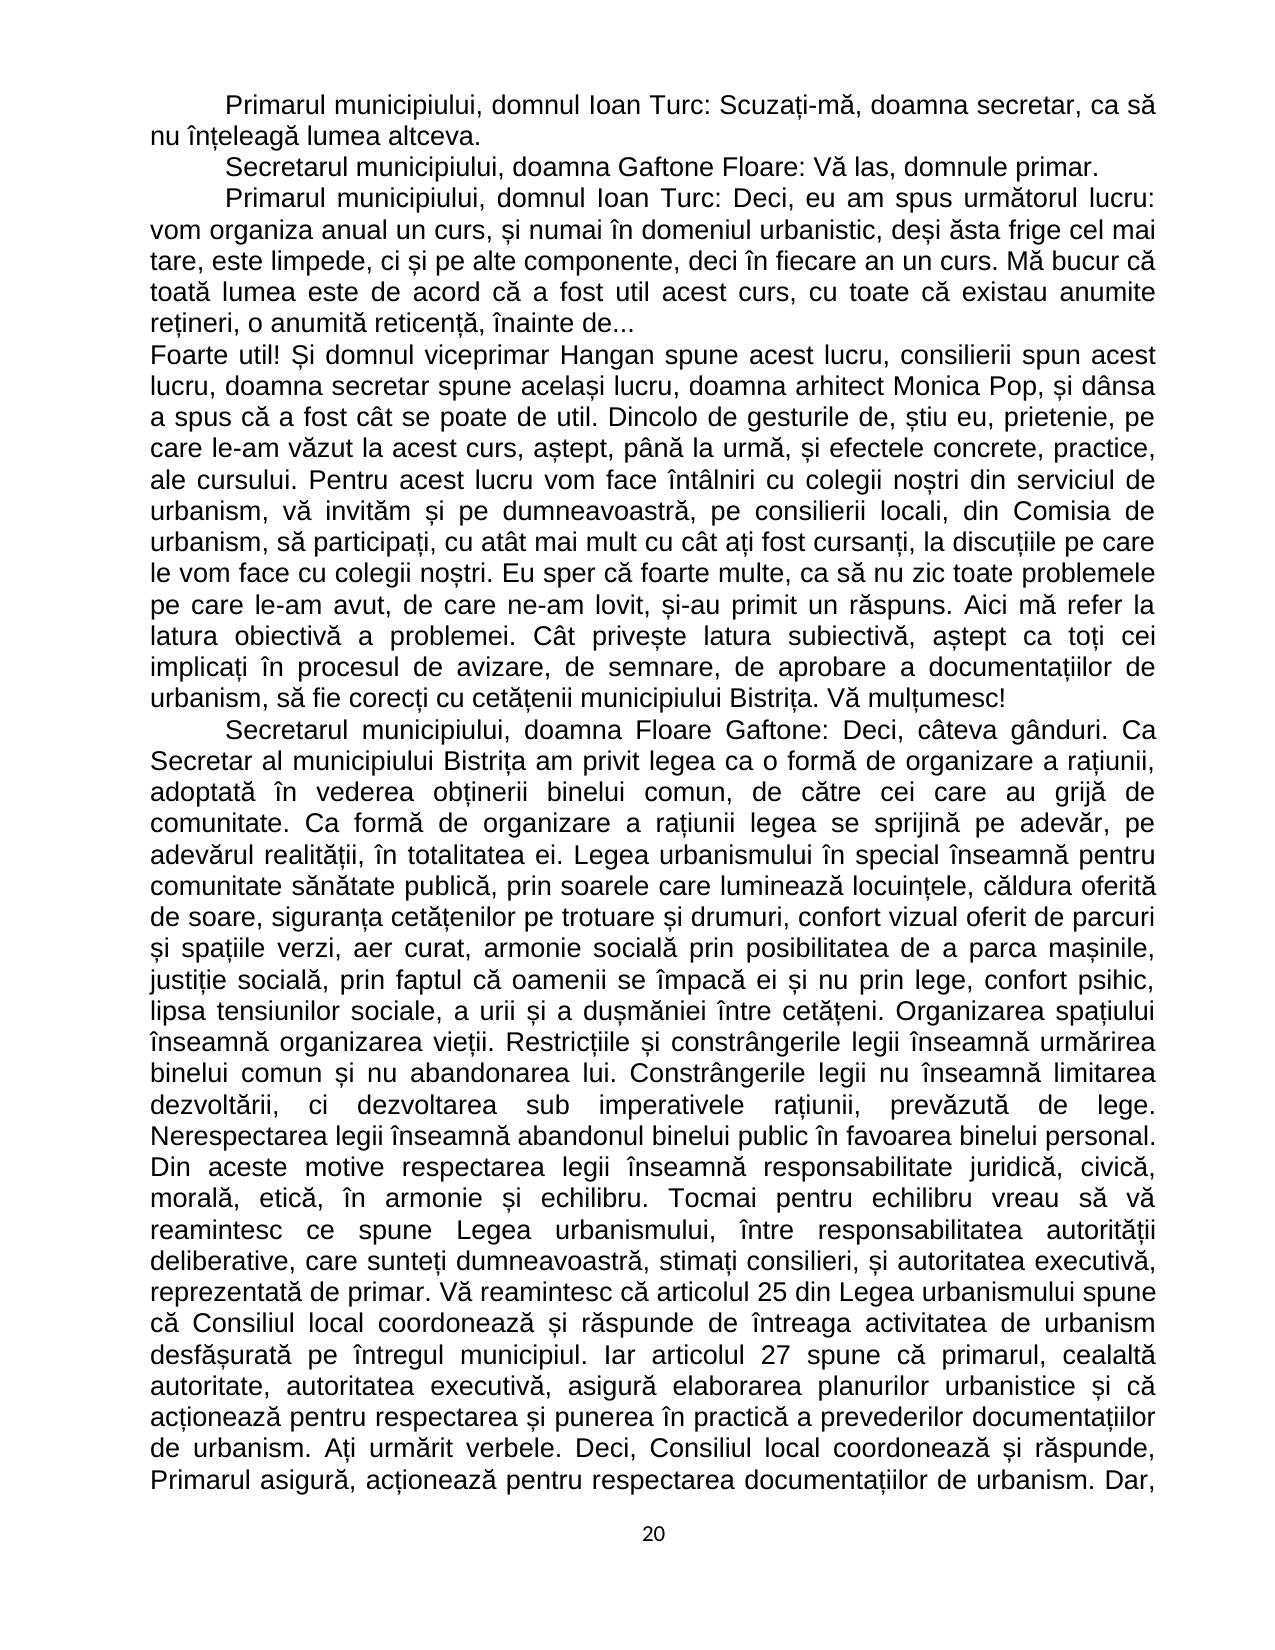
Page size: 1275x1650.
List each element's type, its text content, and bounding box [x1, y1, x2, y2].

text Primarul municipiului, domnul Ioan Turc: Deci, eu am spus următorul lucru: vom organiza anual un curs, și numai în domeniul urbanistic, deși ăsta frige cel mai tare, este limpede, ci și pe alte componente, deci în fiecare an un curs. Mă bucur că toată lumea este de acord că a fost util acest curs, cu toate că existau anumite rețineri, o anumită reticență, înainte de... [150, 182, 1157, 339]
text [150, 714, 1157, 1495]
text Primarul municipiului, domnul Ioan Turc: Scuzați-mă, doamna secretar, ca să nu înțeleagă lumea altceva. [150, 89, 1157, 151]
text Foarte util! Și domnul viceprimar Hangan spune acest lucru, consilierii spun acest lucru, doamna secretar spune același lucru, doamna arhitect Monica Pop, și dânsa a spus că a fost cât se poate de util. Dincolo de gesturile de, știu eu, prietenie, pe care le-am văzut la acest curs, aștept, până la urmă, și efectele concrete, practice, ale cursului. Pentru acest lucru vom face întâlniri cu colegii noștri din serviciul de urbanism, vă invităm și pe dumneavoastră, pe consilierii locali, din Comisia de urbanism, să participați, cu atât mai mult cu cât ați fost cursanți, la discuțiile pe care le vom face cu colegii noștri. Eu sper că foarte multe, ca să nu zic toate problemele pe care le-am avut, de care ne-am lovit, și-au primit un răspuns. Aici mă refer la latura obiectivă a problemei. Cât privește latura subiectivă, aștept ca toți cei implicați în procesul de avizare, de semnare, de aprobare a documentațiilor de urbanism, să fie corecți cu cetățenii municipiului Bistrița. Vă mulțumesc! [150, 339, 1157, 714]
text Secretarul municipiului, doamna Gaftone Floare: Vă las, domnule primar. [150, 151, 1157, 182]
